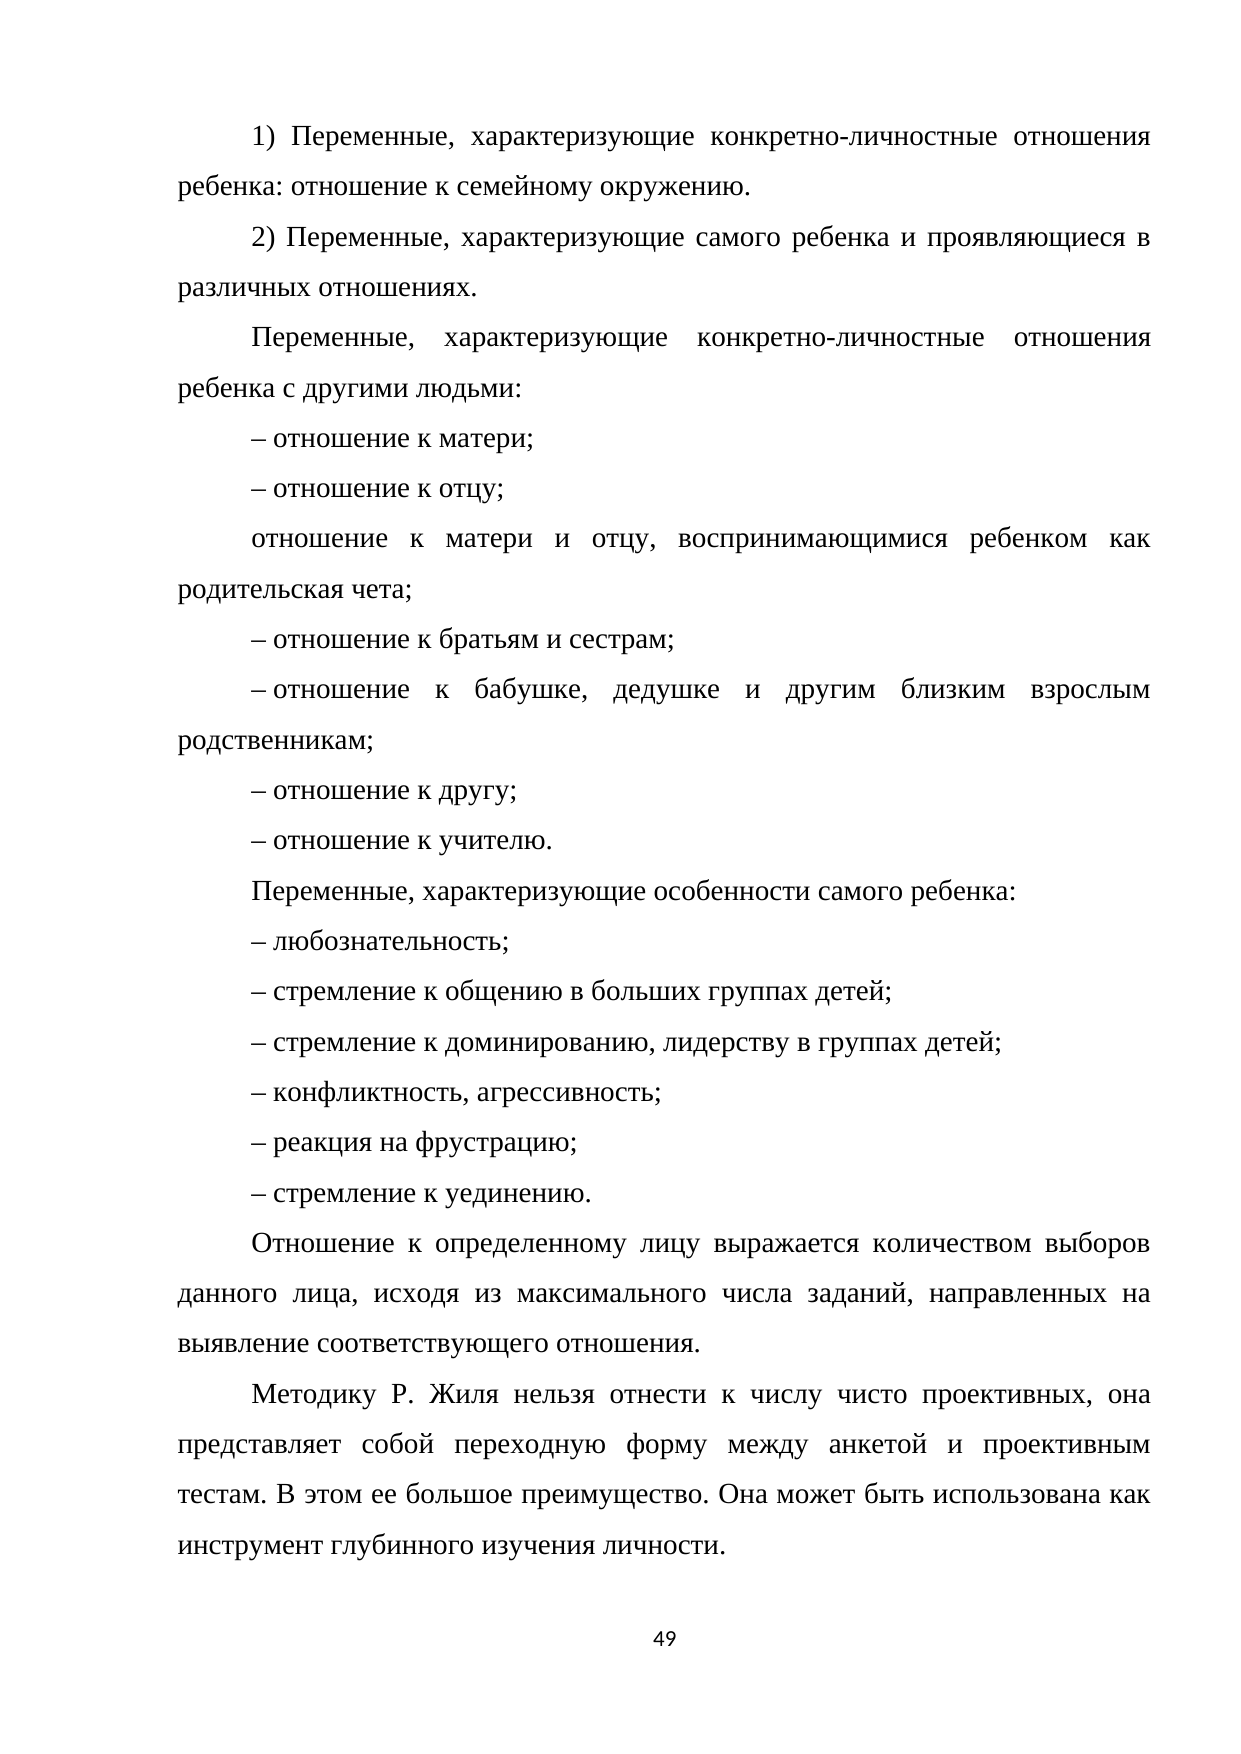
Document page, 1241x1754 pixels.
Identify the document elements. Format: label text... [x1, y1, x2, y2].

text – реакция на фрустрацию; [177, 1124, 1152, 1158]
text Методику Р. Жиля нельзя отнести к числу чисто проективных, она представляет собой переходную форму между анкетой и проективным тестам. В этом ее большое преимущество. Она может быть использована как инструмент глубинного изучения личности. [177, 1376, 1152, 1560]
text Отношение к определенному лицу выражается количеством выборов данного лица, исходя из максимального числа заданий, направленных на выявление соответствующего отношения. [177, 1225, 1152, 1359]
text – отношение к братьям и сестрам; [177, 621, 1152, 655]
text 1) Переменные, характеризующие конкретно-личностные отношения ребенка: отношение к семейному окружению. [177, 118, 1152, 202]
text – отношение к учителю. [177, 822, 1152, 856]
text – стремление к доминированию, лидерству в группах детей; [177, 1024, 1152, 1057]
text – отношение к бабушке, дедушке и другим близким взрослым родственникам; [177, 672, 1152, 755]
text – отношение к отцу; [177, 470, 1152, 504]
text – стремление к уединению. [177, 1175, 1152, 1208]
text Переменные, характеризующие особенности самого ребенка: [177, 873, 1152, 906]
text 2) Переменные, характеризующие самого ребенка и проявляющиеся в различных отношениях. [177, 219, 1152, 303]
text – любознательность; [177, 923, 1152, 957]
text отношение к матери и отцу, воспринимающимися ребенком как родительская чета; [177, 521, 1152, 604]
text – конфликтность, агрессивность; [177, 1074, 1152, 1108]
text – стремление к общению в больших группах детей; [177, 973, 1152, 1007]
text Переменные, характеризующие конкретно-личностные отношения ребенка с другими людьми: [177, 319, 1152, 403]
text – отношение к матери; [177, 420, 1152, 453]
text – отношение к другу; [177, 772, 1152, 806]
